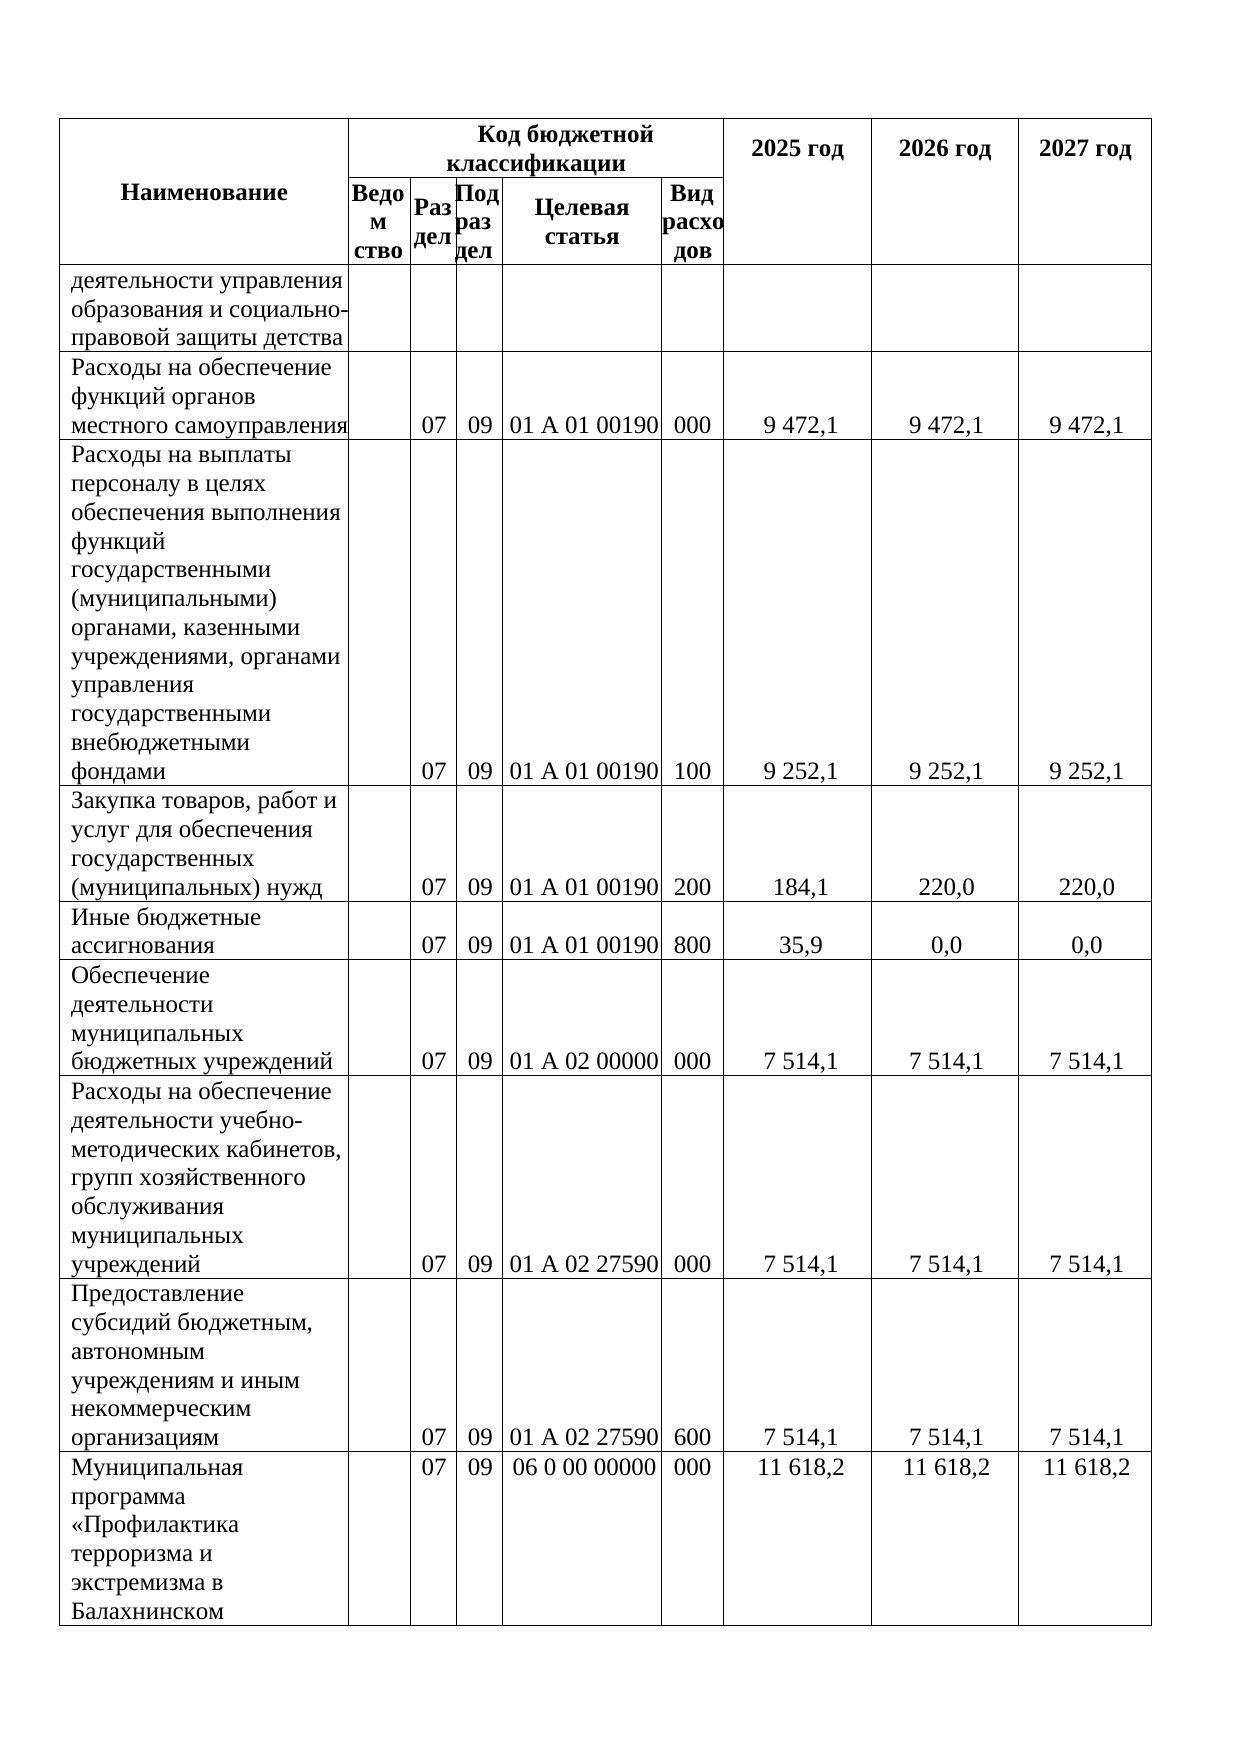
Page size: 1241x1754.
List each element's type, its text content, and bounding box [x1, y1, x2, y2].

table_cell Ведом ство [349, 178, 410, 264]
table_header 2025 год [724, 119, 871, 177]
table_header Код бюджетной классификации [349, 119, 723, 177]
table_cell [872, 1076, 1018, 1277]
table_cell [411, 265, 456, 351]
table_cell Раз дел [411, 178, 456, 264]
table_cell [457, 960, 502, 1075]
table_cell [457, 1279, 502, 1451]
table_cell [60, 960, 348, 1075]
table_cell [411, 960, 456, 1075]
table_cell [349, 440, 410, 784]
table_header 2027 год [1019, 119, 1151, 177]
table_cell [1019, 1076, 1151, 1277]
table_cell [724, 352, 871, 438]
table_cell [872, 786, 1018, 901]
table_header Наименование [60, 119, 348, 264]
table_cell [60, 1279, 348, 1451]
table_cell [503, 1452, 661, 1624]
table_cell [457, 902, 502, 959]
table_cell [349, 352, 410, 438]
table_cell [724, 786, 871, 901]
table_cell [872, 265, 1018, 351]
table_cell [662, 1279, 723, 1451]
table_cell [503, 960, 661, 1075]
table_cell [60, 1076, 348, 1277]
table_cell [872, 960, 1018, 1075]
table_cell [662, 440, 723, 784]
table_cell [724, 177, 871, 264]
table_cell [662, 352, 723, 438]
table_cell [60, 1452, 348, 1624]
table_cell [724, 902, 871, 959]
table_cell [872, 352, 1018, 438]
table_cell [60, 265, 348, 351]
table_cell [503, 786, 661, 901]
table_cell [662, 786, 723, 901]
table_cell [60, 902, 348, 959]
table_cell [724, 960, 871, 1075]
table_cell Под раз дел [457, 178, 502, 264]
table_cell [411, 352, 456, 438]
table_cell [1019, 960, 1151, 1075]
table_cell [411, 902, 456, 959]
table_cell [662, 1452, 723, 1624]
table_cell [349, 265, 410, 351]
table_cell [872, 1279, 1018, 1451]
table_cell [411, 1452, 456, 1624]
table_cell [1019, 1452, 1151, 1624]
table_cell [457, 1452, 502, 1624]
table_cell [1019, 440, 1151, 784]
table_header 2026 год [872, 119, 1018, 177]
table_cell Целевая статья [503, 178, 661, 264]
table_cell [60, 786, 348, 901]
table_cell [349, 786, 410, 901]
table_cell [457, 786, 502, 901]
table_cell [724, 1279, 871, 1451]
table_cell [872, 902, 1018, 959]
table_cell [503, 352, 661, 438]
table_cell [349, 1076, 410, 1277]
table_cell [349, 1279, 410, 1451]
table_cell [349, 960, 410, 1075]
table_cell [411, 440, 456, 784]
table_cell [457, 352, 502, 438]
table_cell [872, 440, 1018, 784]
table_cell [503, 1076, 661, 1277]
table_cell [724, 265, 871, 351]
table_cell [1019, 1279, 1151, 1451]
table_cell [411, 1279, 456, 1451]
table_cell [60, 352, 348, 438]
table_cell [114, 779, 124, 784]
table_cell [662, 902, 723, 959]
table_cell [872, 177, 1018, 264]
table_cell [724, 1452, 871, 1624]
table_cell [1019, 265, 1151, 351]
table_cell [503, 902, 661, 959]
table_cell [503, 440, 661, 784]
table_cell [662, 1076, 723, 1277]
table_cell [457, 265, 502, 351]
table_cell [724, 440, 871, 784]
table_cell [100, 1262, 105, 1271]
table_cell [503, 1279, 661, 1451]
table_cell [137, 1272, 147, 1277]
table_cell [1019, 177, 1151, 264]
table_cell Вид расходов [662, 178, 723, 264]
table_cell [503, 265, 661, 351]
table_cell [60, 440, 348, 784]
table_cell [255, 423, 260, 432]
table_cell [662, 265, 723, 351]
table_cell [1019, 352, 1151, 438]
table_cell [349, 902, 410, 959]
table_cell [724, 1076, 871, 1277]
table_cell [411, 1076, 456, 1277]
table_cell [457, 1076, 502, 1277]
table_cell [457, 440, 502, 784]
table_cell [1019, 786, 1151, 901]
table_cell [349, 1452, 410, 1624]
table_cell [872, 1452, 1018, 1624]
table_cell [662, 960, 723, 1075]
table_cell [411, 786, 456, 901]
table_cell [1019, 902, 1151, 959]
